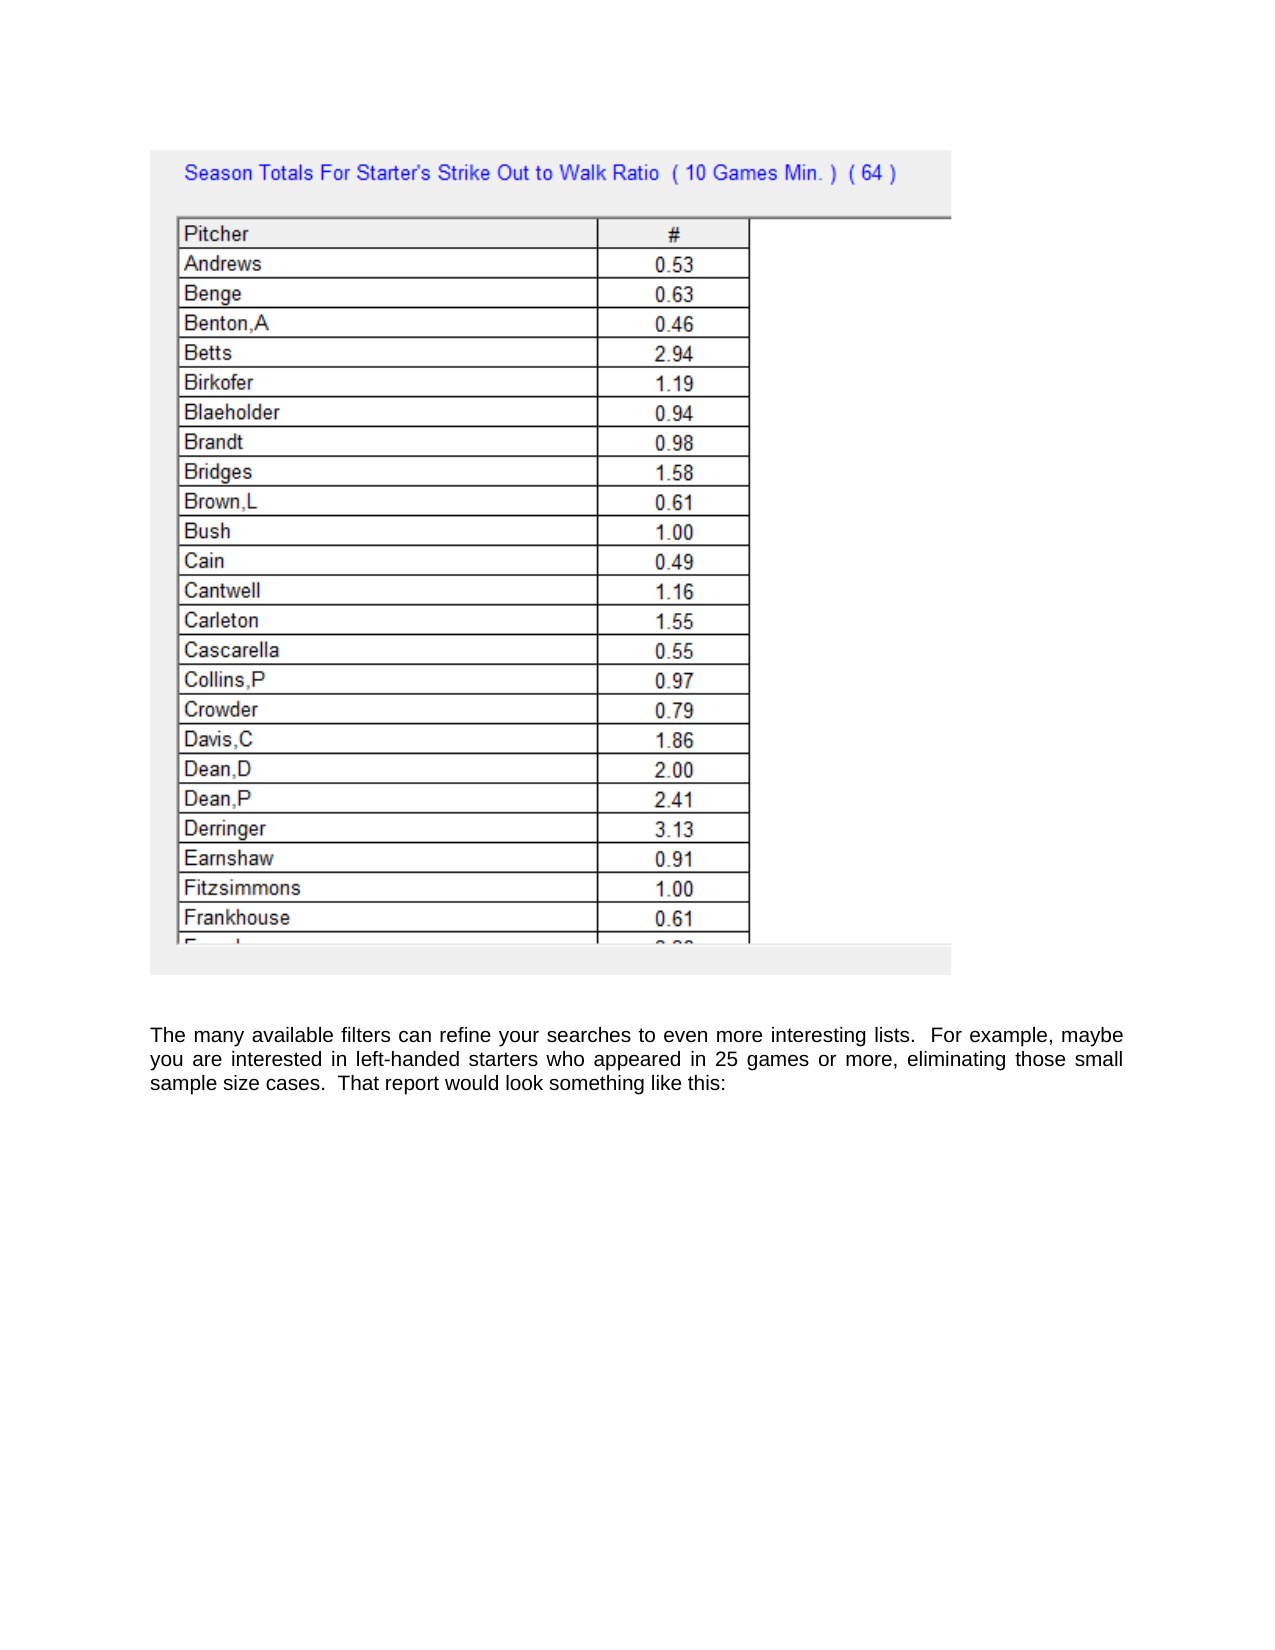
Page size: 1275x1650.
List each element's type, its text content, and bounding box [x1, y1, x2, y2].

text The many available filters can refine your searches to even more interesting lists. For example, maybe you are interested in left-handed starters who appeared in 25 games or more, eliminating those small sample size cases. That report would look something like this: [150, 1023, 1125, 1095]
picture [150, 150, 952, 975]
